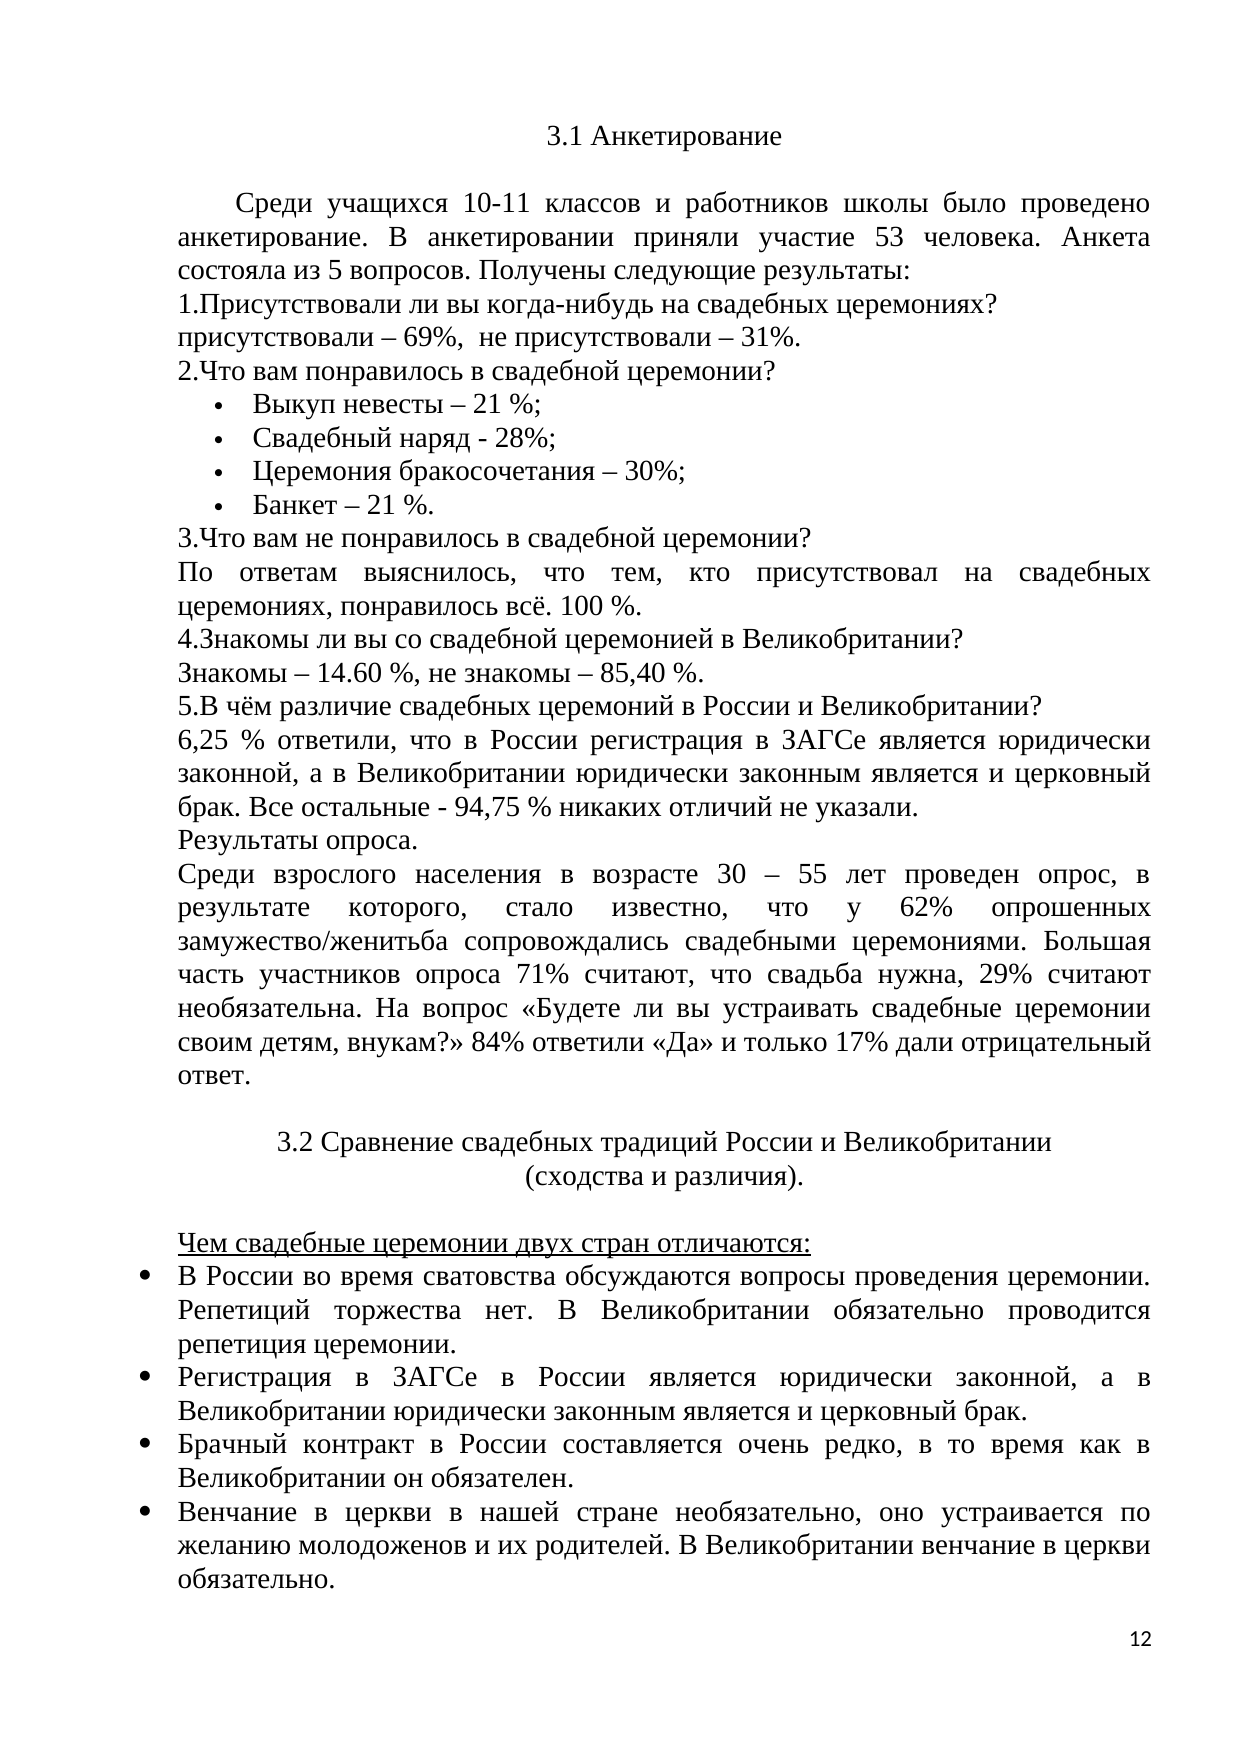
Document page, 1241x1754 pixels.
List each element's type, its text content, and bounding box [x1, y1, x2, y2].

text 3.Что вам не понравилось в свадебной церемонии? [177, 521, 1152, 554]
text Среди учащихся 10-11 классов и работников школы было проведено анкетирование. В анкетировании приняли участие 53 человека. Анкета состояла из 5 вопросов. Получены следующие результаты: [177, 185, 1152, 286]
list В России во время сватовства обсуждаются вопросы проведения церемонии. Репетиций торжества нет. В Великобритании обязательно проводится репетиция церемонии. [140, 1258, 1152, 1359]
list Свадебный наряд - 28%; [215, 420, 1152, 453]
list Венчание в церкви в нашей стране необязательно, оно устраивается по желанию молодоженов и их родителей. В Великобритании венчание в церкви обязательно. [140, 1494, 1152, 1594]
text Чем свадебные церемонии двух стран отличаются: [177, 1225, 1152, 1258]
text 3.2 Сравнение свадебных традиций России и Великобритании [177, 1124, 1152, 1158]
list Выкуп невесты – 21 %; [215, 386, 1152, 420]
text 5.В чём различие свадебных церемоний в России и Великобритании? [177, 688, 1152, 722]
text присутствовали – 69%, не присутствовали – 31%. [177, 319, 1152, 353]
list Брачный контракт в России составляется очень редко, в то время как в Великобритании он обязателен. [140, 1426, 1152, 1494]
list Церемония бракосочетания – 30%; [215, 453, 1152, 487]
text 4.Знакомы ли вы со свадебной церемонией в Великобритании? [177, 621, 1152, 655]
text Среди взрослого населения в возрасте 30 – 55 лет проведен опрос, в результате которого, стало известно, что у 62% опрошенных замужество/женитьба сопровождались свадебными церемониями. Большая часть участников опроса 71% считают, что свадьба нужна, 29% считают необязательна. На вопрос «Будете ли вы устраивать свадебные церемонии своим детям, внукам?» 84% ответили «Да» и только 17% дали отрицательный ответ. [177, 856, 1152, 1091]
text (сходства и различия). [177, 1158, 1152, 1191]
text 6,25 % ответили, что в России регистрация в ЗАГСе является юридически законной, а в Великобритании юридически законным является и церковный брак. Все остальные - 94,75 % никаких отличий не указали. [177, 722, 1152, 822]
text 3.1 Анкетирование [177, 118, 1152, 152]
text По ответам выяснилось, что тем, кто присутствовал на свадебных церемониях, понравилось всё. 100 %. [177, 554, 1152, 621]
text 2.Что вам понравилось в свадебной церемонии? [177, 353, 1152, 386]
text Результаты опроса. [177, 822, 1152, 856]
list Регистрация в ЗАГСе в России является юридически законной, а в Великобритании юридически законным является и церковный брак. [140, 1359, 1152, 1426]
list Банкет – 21 %. [215, 487, 1152, 521]
text Знакомы – 14.60 %, не знакомы – 85,40 %. [177, 655, 1152, 688]
text 1.Присутствовали ли вы когда-нибудь на свадебных церемониях? [177, 286, 1152, 319]
